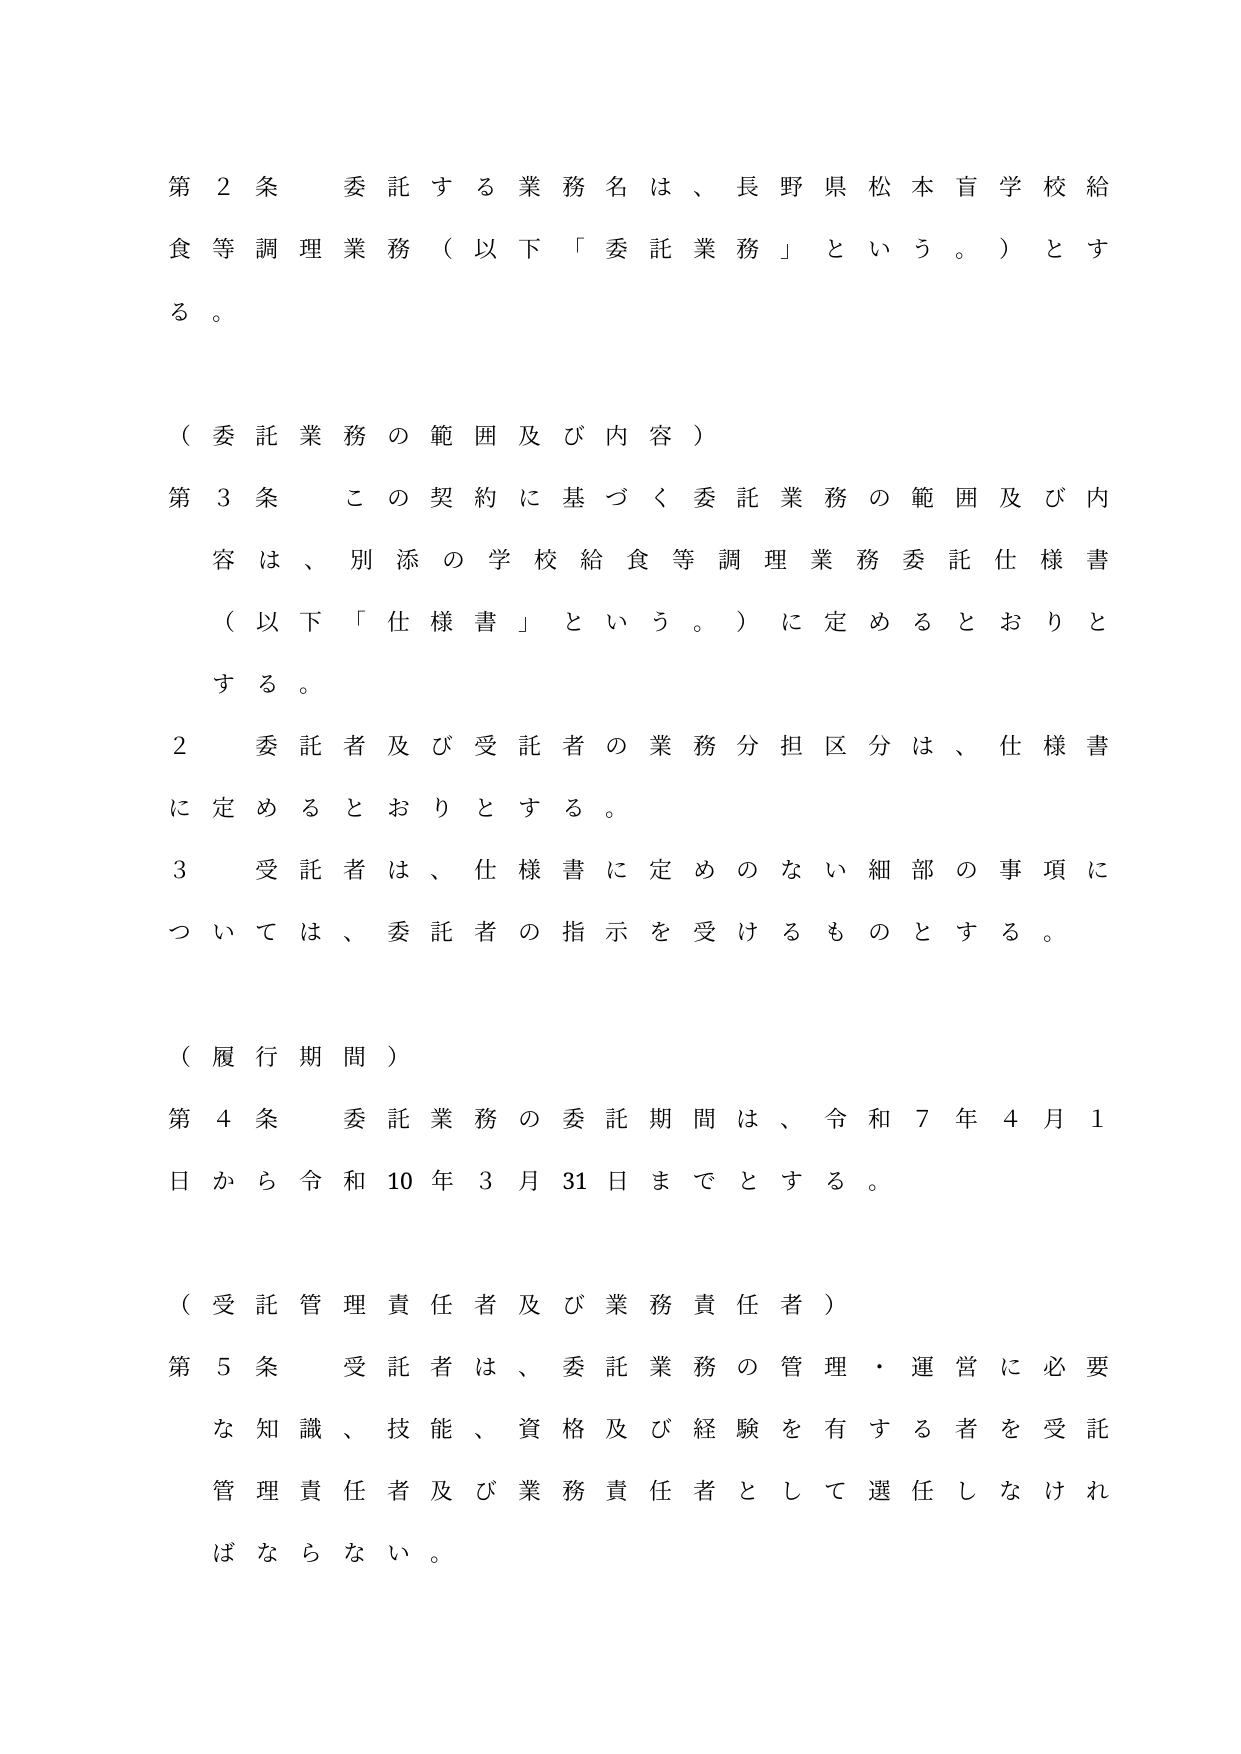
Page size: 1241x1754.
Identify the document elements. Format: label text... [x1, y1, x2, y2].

text （委託業務の範囲及び内容） [168, 403, 1131, 465]
text ３ 受託者は、仕様書に定めのない細部の事項については、委託者の指示を受けるものとする。 [168, 838, 1131, 962]
text ２ 委託者及び受託者の業務分担区分は、仕様書に定めるとおりとする。 [168, 714, 1131, 838]
text （受託管理責任者及び業務責任者） [168, 1272, 1131, 1334]
text 第２条 委託する業務名は、長野県松本盲学校給食等調理業務（以下「委託業務」という。）とする。 [168, 155, 1131, 341]
text 第５条 受託者は、委託業務の管理・運営に必要な知識、技能、資格及び経験を有する者を受託管理責任者及び業務責任者として選任しなければならない。 [168, 1334, 1131, 1583]
text 第４条 委託業務の委託期間は、令和７年４月１日から令和10年３月31日までとする。 [168, 1086, 1131, 1210]
text 第３条 この契約に基づく委託業務の範囲及び内容は、別添の学校給食等調理業務委託仕様書（以下「仕様書」という。）に定めるとおりとする。 [168, 465, 1131, 714]
text （履行期間） [168, 1024, 1131, 1086]
